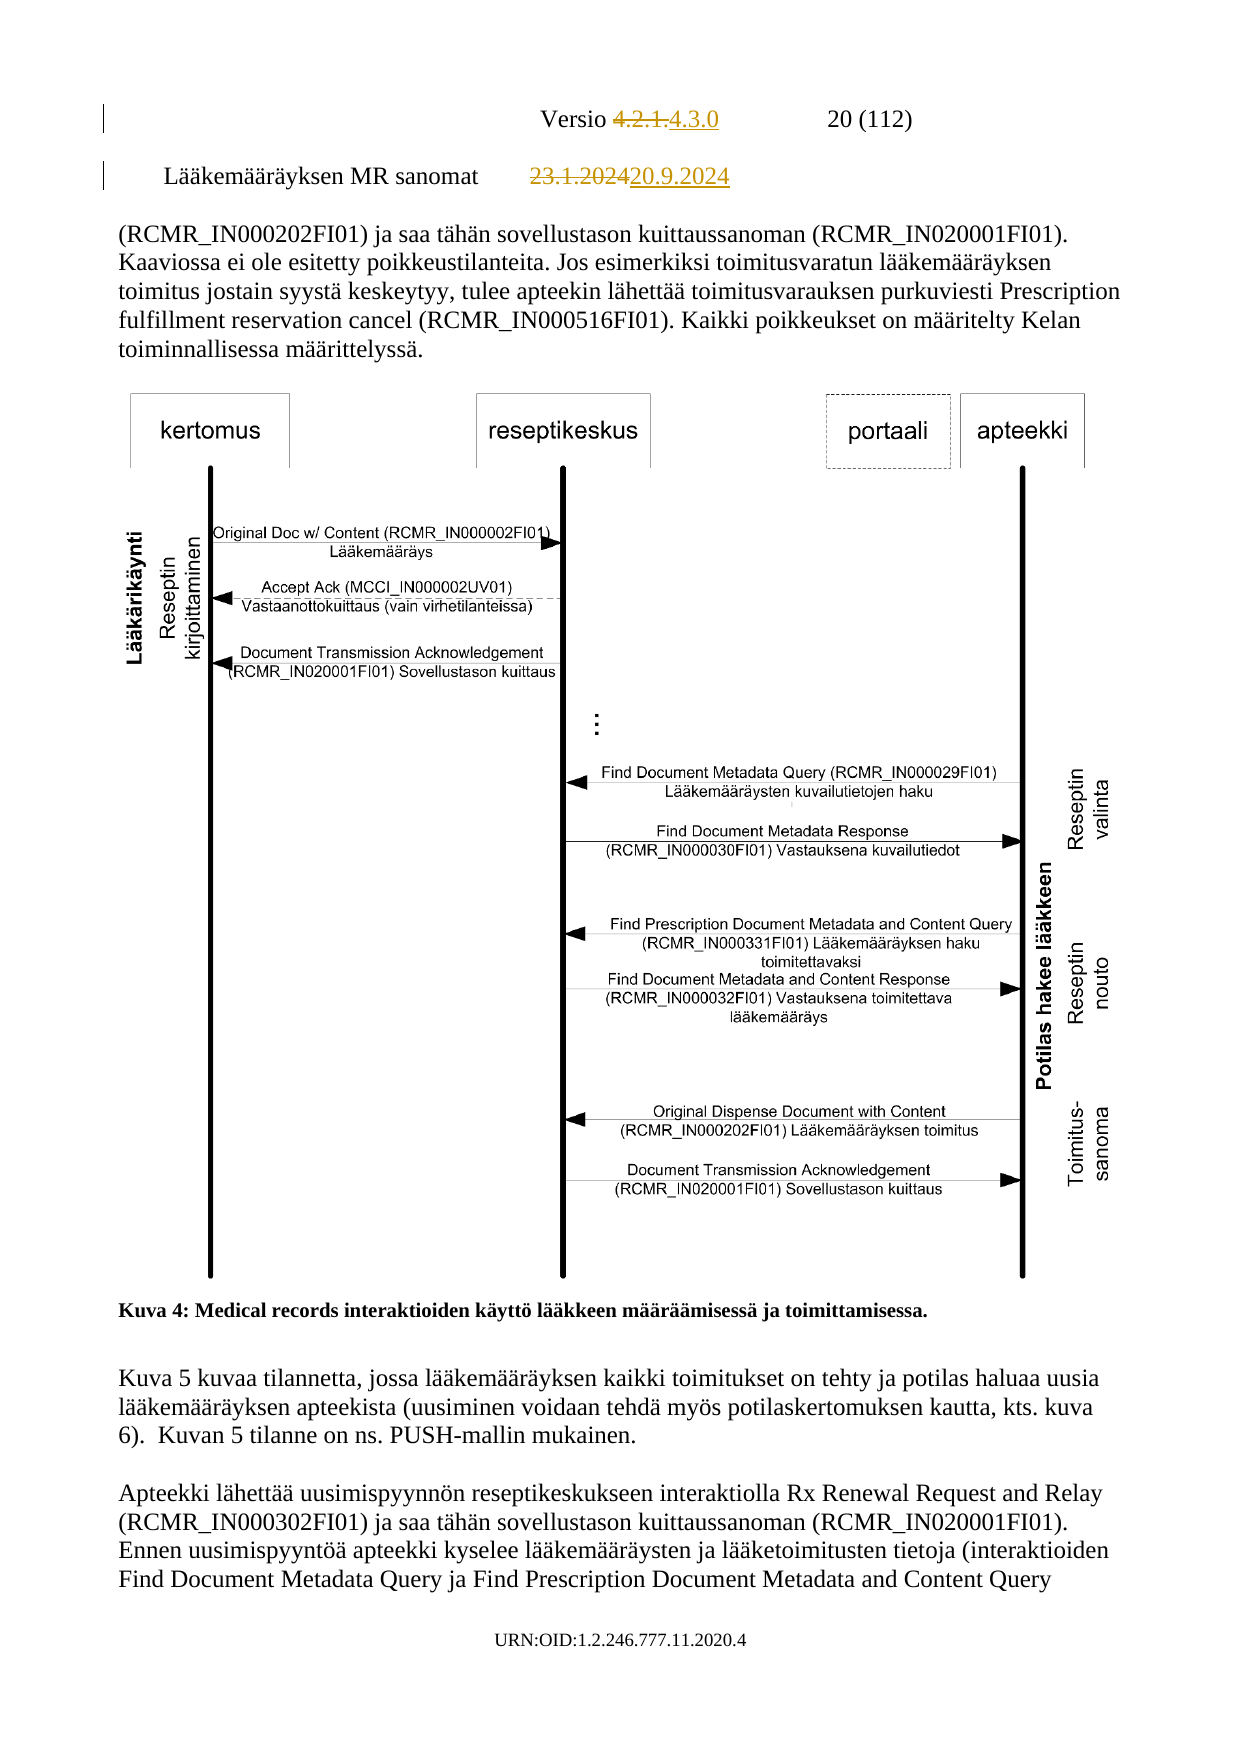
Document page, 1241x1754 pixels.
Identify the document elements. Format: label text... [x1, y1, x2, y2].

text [118, 219, 1122, 362]
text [118, 1478, 1122, 1593]
picture [118, 391, 1120, 1285]
text Kuva 4: Medical records interaktioiden käyttö lääkkeen määräämisessä ja toimittamisessa. [118, 1297, 1122, 1322]
text Kuva 5 kuvaa tilannetta, jossa lääkemääräyksen kaikki toimitukset on tehty ja potilas haluaa uusia lääkemääräyksen apteekista (uusiminen voidaan tehdä myös potilaskertomuksen kautta, kts. kuva 6). Kuvan 5 tilanne on ns. PUSH-mallin mukainen. [118, 1363, 1122, 1449]
